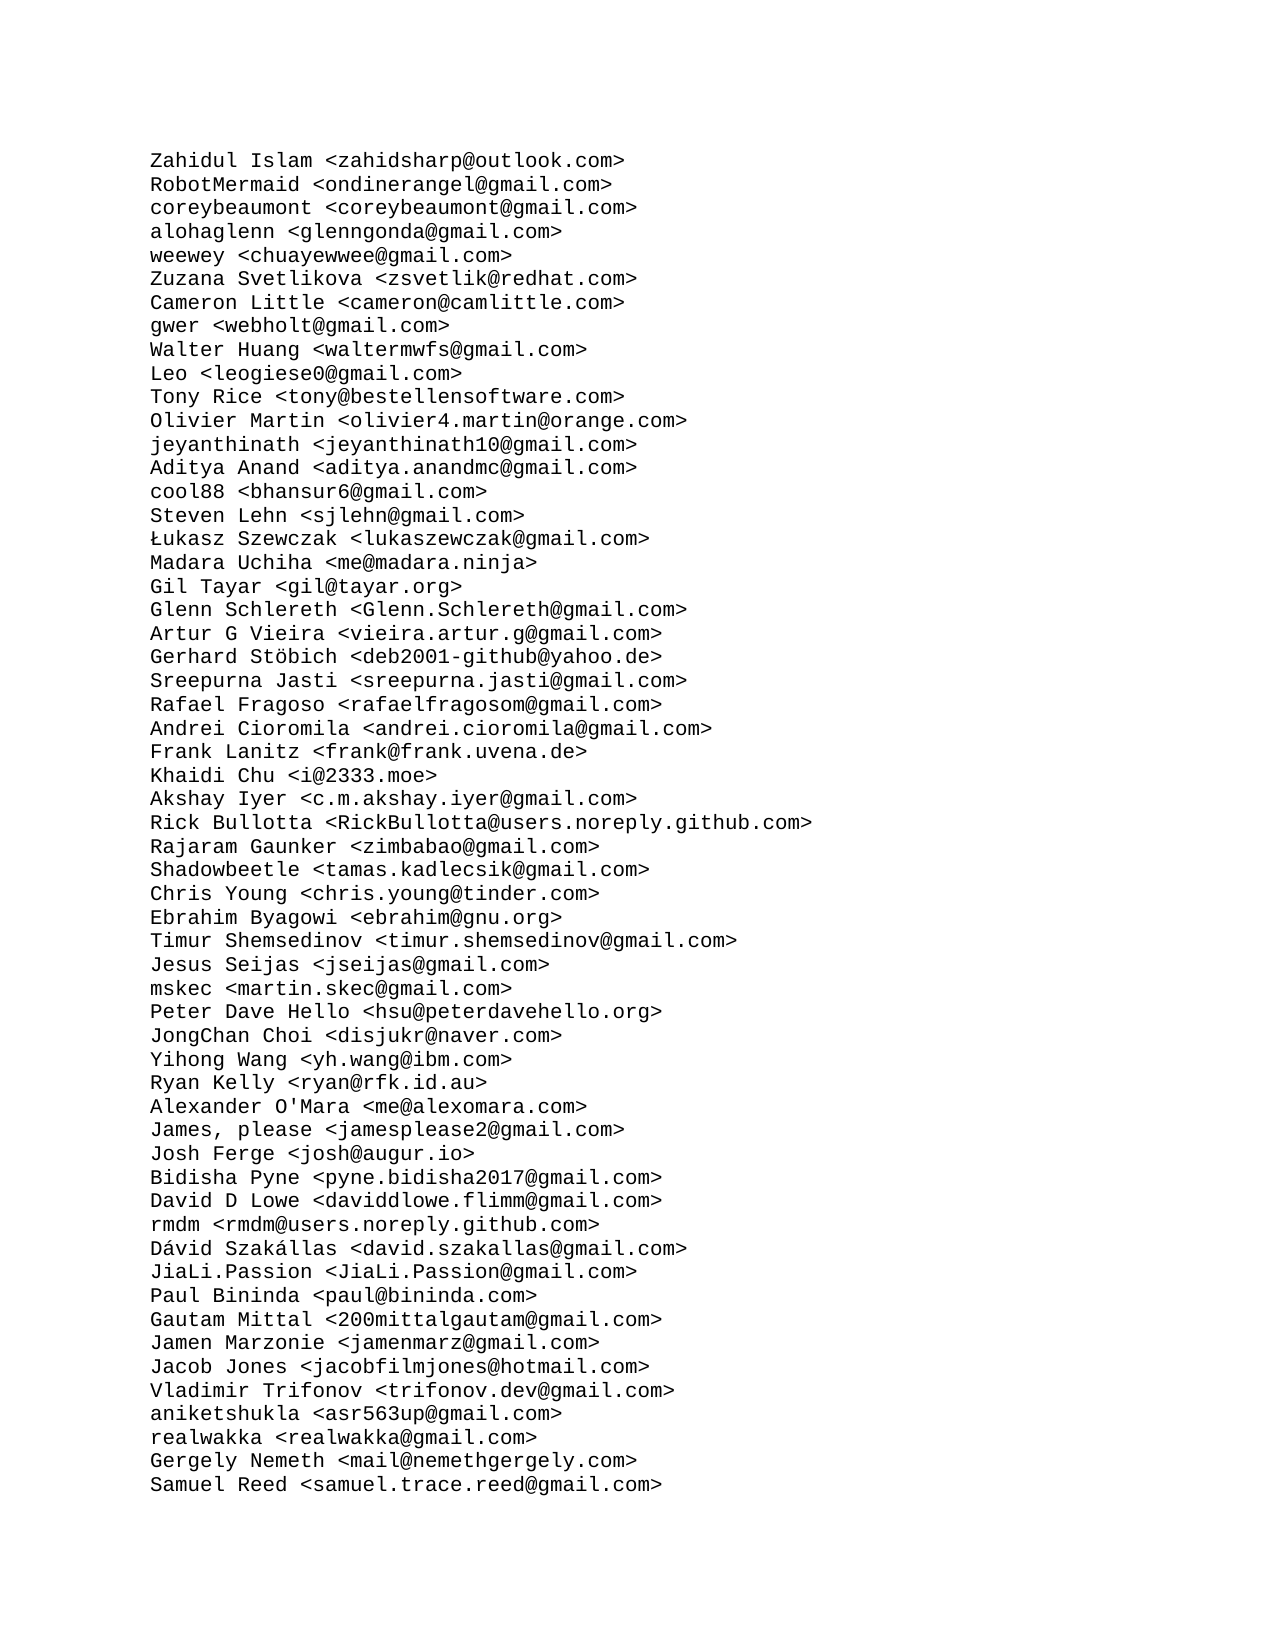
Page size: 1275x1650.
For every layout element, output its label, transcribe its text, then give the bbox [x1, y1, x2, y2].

text weewey <chuayewwee@gmail.com> [150, 244, 1125, 268]
text Yihong Wang <yh.wang@ibm.com> [150, 1048, 1125, 1072]
text cool88 <bhansur6@gmail.com> [150, 481, 1125, 505]
text Glenn Schlereth <Glenn.Schlereth@gmail.com> [150, 599, 1125, 623]
text Paul Bininda <paul@bininda.com> [150, 1285, 1125, 1309]
text Olivier Martin <olivier4.martin@orange.com> [150, 410, 1125, 434]
text coreybeaumont <coreybeaumont@gmail.com> [150, 197, 1125, 221]
text Steven Lehn <sjlehn@gmail.com> [150, 505, 1125, 528]
text David D Lowe <daviddlowe.flimm@gmail.com> [150, 1190, 1125, 1214]
text Akshay Iyer <c.m.akshay.iyer@gmail.com> [150, 788, 1125, 812]
text Rafael Fragoso <rafaelfragosom@gmail.com> [150, 694, 1125, 717]
text Walter Huang <waltermwfs@gmail.com> [150, 339, 1125, 363]
text Bidisha Pyne <pyne.bidisha2017@gmail.com> [150, 1167, 1125, 1190]
text rmdm <rmdm@users.noreply.github.com> [150, 1214, 1125, 1238]
text Cameron Little <cameron@camlittle.com> [150, 292, 1125, 316]
text aniketshukla <asr563up@gmail.com> [150, 1403, 1125, 1427]
text alohaglenn <glenngonda@gmail.com> [150, 221, 1125, 244]
text Timur Shemsedinov <timur.shemsedinov@gmail.com> [150, 930, 1125, 954]
text Chris Young <chris.young@tinder.com> [150, 883, 1125, 907]
text Jamen Marzonie <jamenmarz@gmail.com> [150, 1332, 1125, 1356]
text Andrei Cioromila <andrei.cioromila@gmail.com> [150, 717, 1125, 741]
text realwakka <realwakka@gmail.com> [150, 1427, 1125, 1451]
text Rajaram Gaunker <zimbabao@gmail.com> [150, 836, 1125, 859]
text Artur G Vieira <vieira.artur.g@gmail.com> [150, 623, 1125, 647]
text Ryan Kelly <ryan@rfk.id.au> [150, 1072, 1125, 1096]
text JongChan Choi <disjukr@naver.com> [150, 1025, 1125, 1048]
text Zahidul Islam <zahidsharp@outlook.com> [150, 150, 1125, 174]
text Gergely Nemeth <mail@nemethgergely.com> [150, 1451, 1125, 1474]
text Madara Uchiha <me@madara.ninja> [150, 552, 1125, 576]
text Tony Rice <tony@bestellensoftware.com> [150, 386, 1125, 410]
text mskec <martin.skec@gmail.com> [150, 978, 1125, 1001]
text Frank Lanitz <frank@frank.uvena.de> [150, 741, 1125, 765]
text Dávid Szakállas <david.szakallas@gmail.com> [150, 1238, 1125, 1261]
text Aditya Anand <aditya.anandmc@gmail.com> [150, 457, 1125, 481]
text Sreepurna Jasti <sreepurna.jasti@gmail.com> [150, 670, 1125, 694]
text gwer <webholt@gmail.com> [150, 316, 1125, 339]
text Zuzana Svetlikova <zsvetlik@redhat.com> [150, 268, 1125, 292]
text Ebrahim Byagowi <ebrahim@gnu.org> [150, 907, 1125, 930]
text Josh Ferge <josh@augur.io> [150, 1143, 1125, 1167]
text Leo <leogiese0@gmail.com> [150, 363, 1125, 386]
text RobotMermaid <ondinerangel@gmail.com> [150, 174, 1125, 197]
text James, please <jamesplease2@gmail.com> [150, 1119, 1125, 1143]
text Jacob Jones <jacobfilmjones@hotmail.com> [150, 1356, 1125, 1379]
text Vladimir Trifonov <trifonov.dev@gmail.com> [150, 1379, 1125, 1403]
text Alexander O'Mara <me@alexomara.com> [150, 1096, 1125, 1119]
text Gil Tayar <gil@tayar.org> [150, 576, 1125, 599]
text Jesus Seijas <jseijas@gmail.com> [150, 954, 1125, 978]
text Khaidi Chu <i@2333.moe> [150, 765, 1125, 788]
text jeyanthinath <jeyanthinath10@gmail.com> [150, 434, 1125, 457]
text Gautam Mittal <200mittalgautam@gmail.com> [150, 1309, 1125, 1332]
text JiaLi.Passion <JiaLi.Passion@gmail.com> [150, 1261, 1125, 1285]
text Rick Bullotta <RickBullotta@users.noreply.github.com> [150, 812, 1125, 836]
text Peter Dave Hello <hsu@peterdavehello.org> [150, 1001, 1125, 1025]
text Łukasz Szewczak <lukaszewczak@gmail.com> [150, 528, 1125, 552]
text Shadowbeetle <tamas.kadlecsik@gmail.com> [150, 859, 1125, 883]
text Gerhard Stöbich <deb2001-github@yahoo.de> [150, 647, 1125, 670]
text Samuel Reed <samuel.trace.reed@gmail.com> [150, 1474, 1125, 1498]
